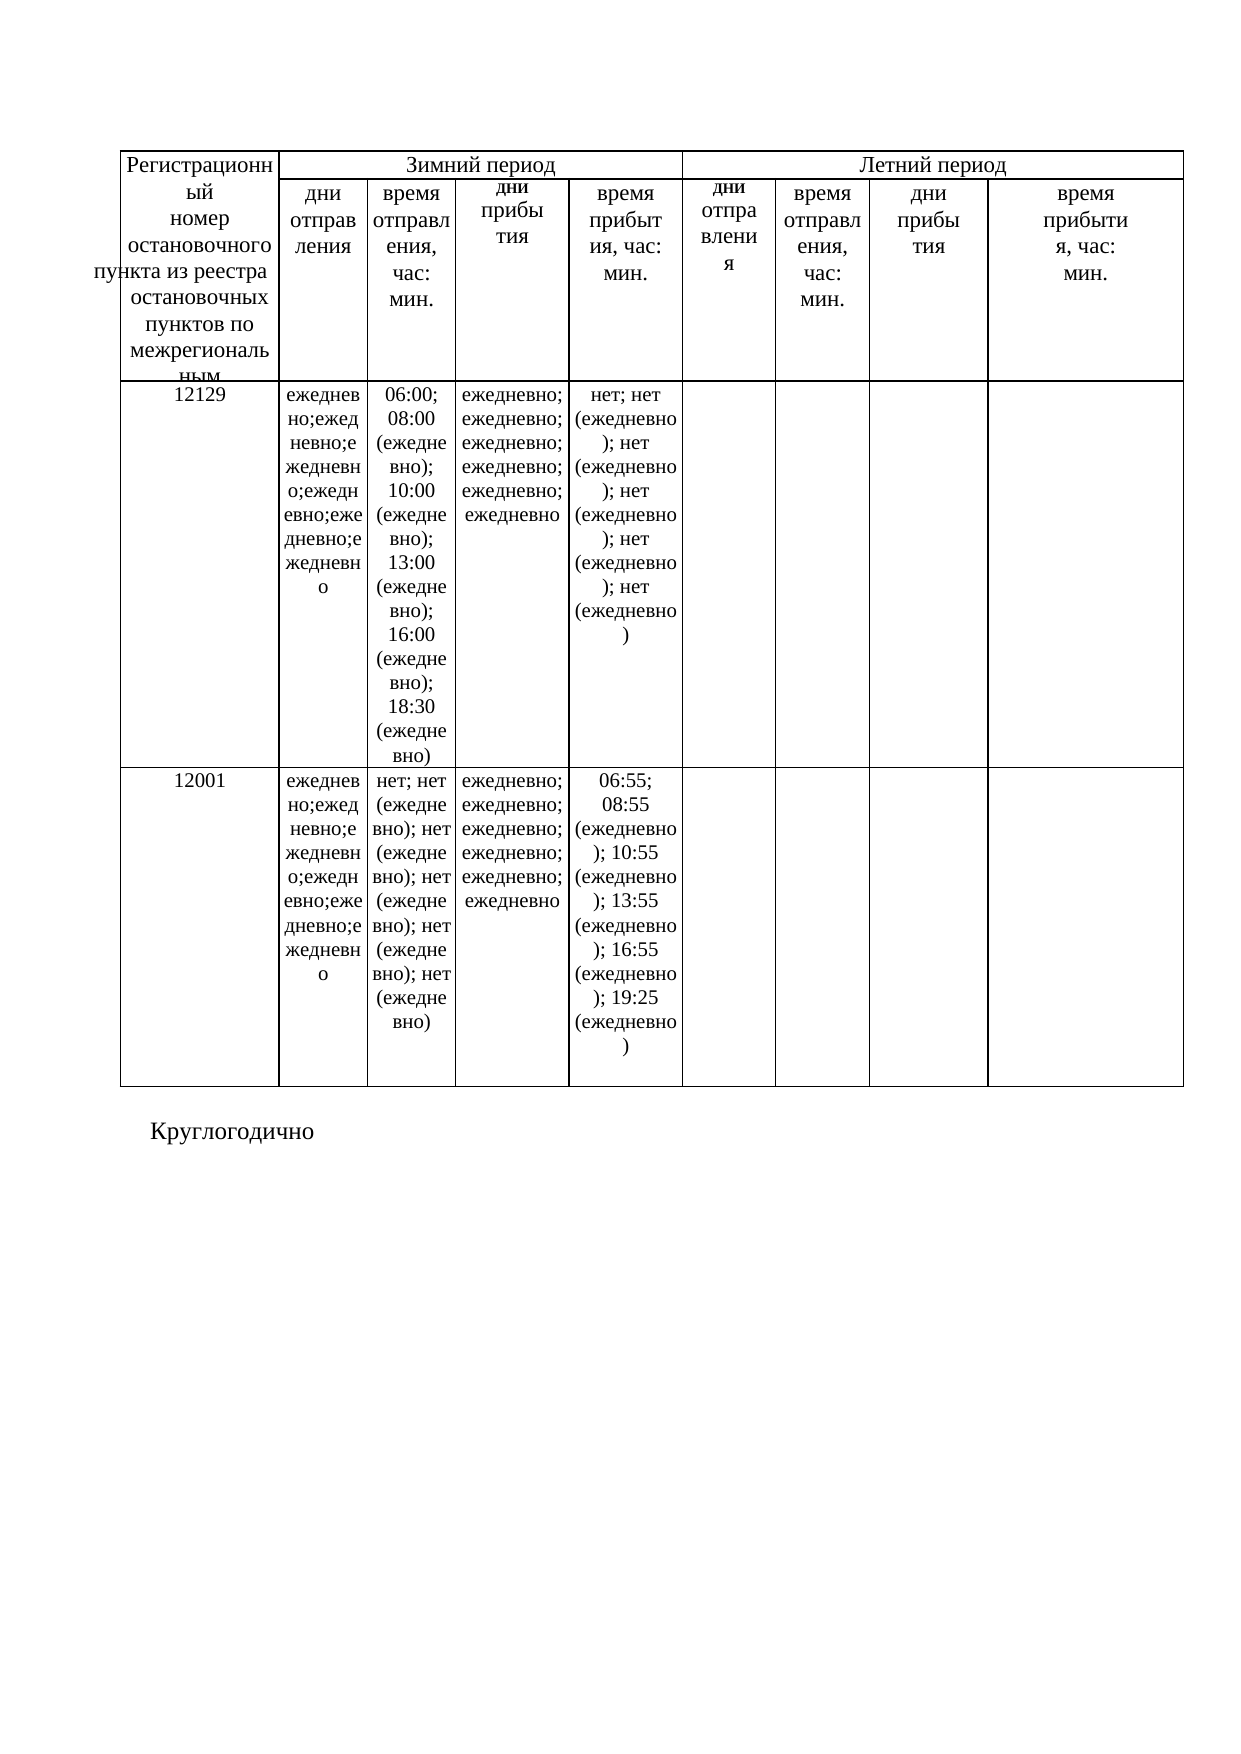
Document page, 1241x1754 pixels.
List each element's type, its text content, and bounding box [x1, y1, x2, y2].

table_cell [870, 768, 987, 1086]
table_cell время отправл ения, час: мин. [368, 180, 455, 380]
table_cell ежедневно;ежедневно;ежедневно;ежедневно;ежедневно;ежедневно [456, 768, 568, 1086]
table_cell [683, 382, 775, 767]
table_cell [870, 382, 987, 767]
table_cell ДНИ отпра влени я [683, 180, 775, 380]
table_cell нет; нет (ежедневно); нет (ежедневно); нет (ежедневно); нет (ежедневно); нет (ежедневно) [368, 768, 455, 1086]
table_cell нет; нет (ежедневно); нет (ежедневно); нет (ежедневно); нет (ежедневно); нет (ежедневно) [570, 382, 682, 767]
table_cell ДНИ прибы тия [456, 180, 568, 380]
text Круглогодично [150, 1116, 1090, 1145]
table_cell [776, 382, 869, 767]
table_cell ежедневно;ежедневно;ежедневно;ежедневно;ежедневно;ежедневно [280, 382, 367, 767]
table_header Зимний период [280, 152, 682, 178]
table_cell время прибыт ия, час: мин. [570, 180, 682, 380]
table_cell 12001 [121, 768, 278, 1086]
table_cell 06:55; 08:55 (ежедневно); 10:55 (ежедневно); 13:55 (ежедневно); 16:55 (ежедневно); 19:25 (ежедневно) [570, 768, 682, 1086]
table_cell [776, 768, 869, 1086]
table_header Летний период [683, 152, 1183, 178]
table_cell [683, 768, 775, 1086]
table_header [121, 152, 278, 380]
table_cell [989, 768, 1183, 1086]
table_cell дни отправ ления [280, 180, 367, 380]
table_cell время прибыти я, час: мин. [989, 180, 1183, 380]
table_cell ежедневно;ежедневно;ежедневно;ежедневно;ежедневно;ежедневно [456, 382, 568, 767]
table_cell дни прибы тия [870, 180, 987, 380]
table_cell ежедневно;ежедневно;ежедневно;ежедневно;ежедневно;ежедневно [280, 768, 367, 1086]
table_cell [989, 382, 1183, 767]
table_cell 06:00; 08:00 (ежедневно); 10:00 (ежедневно); 13:00 (ежедневно); 16:00 (ежедневно); 18:30 (ежедневно) [368, 382, 455, 767]
table_cell 12129 [121, 382, 278, 767]
table_cell время отправл ения, час: мин. [776, 180, 869, 380]
